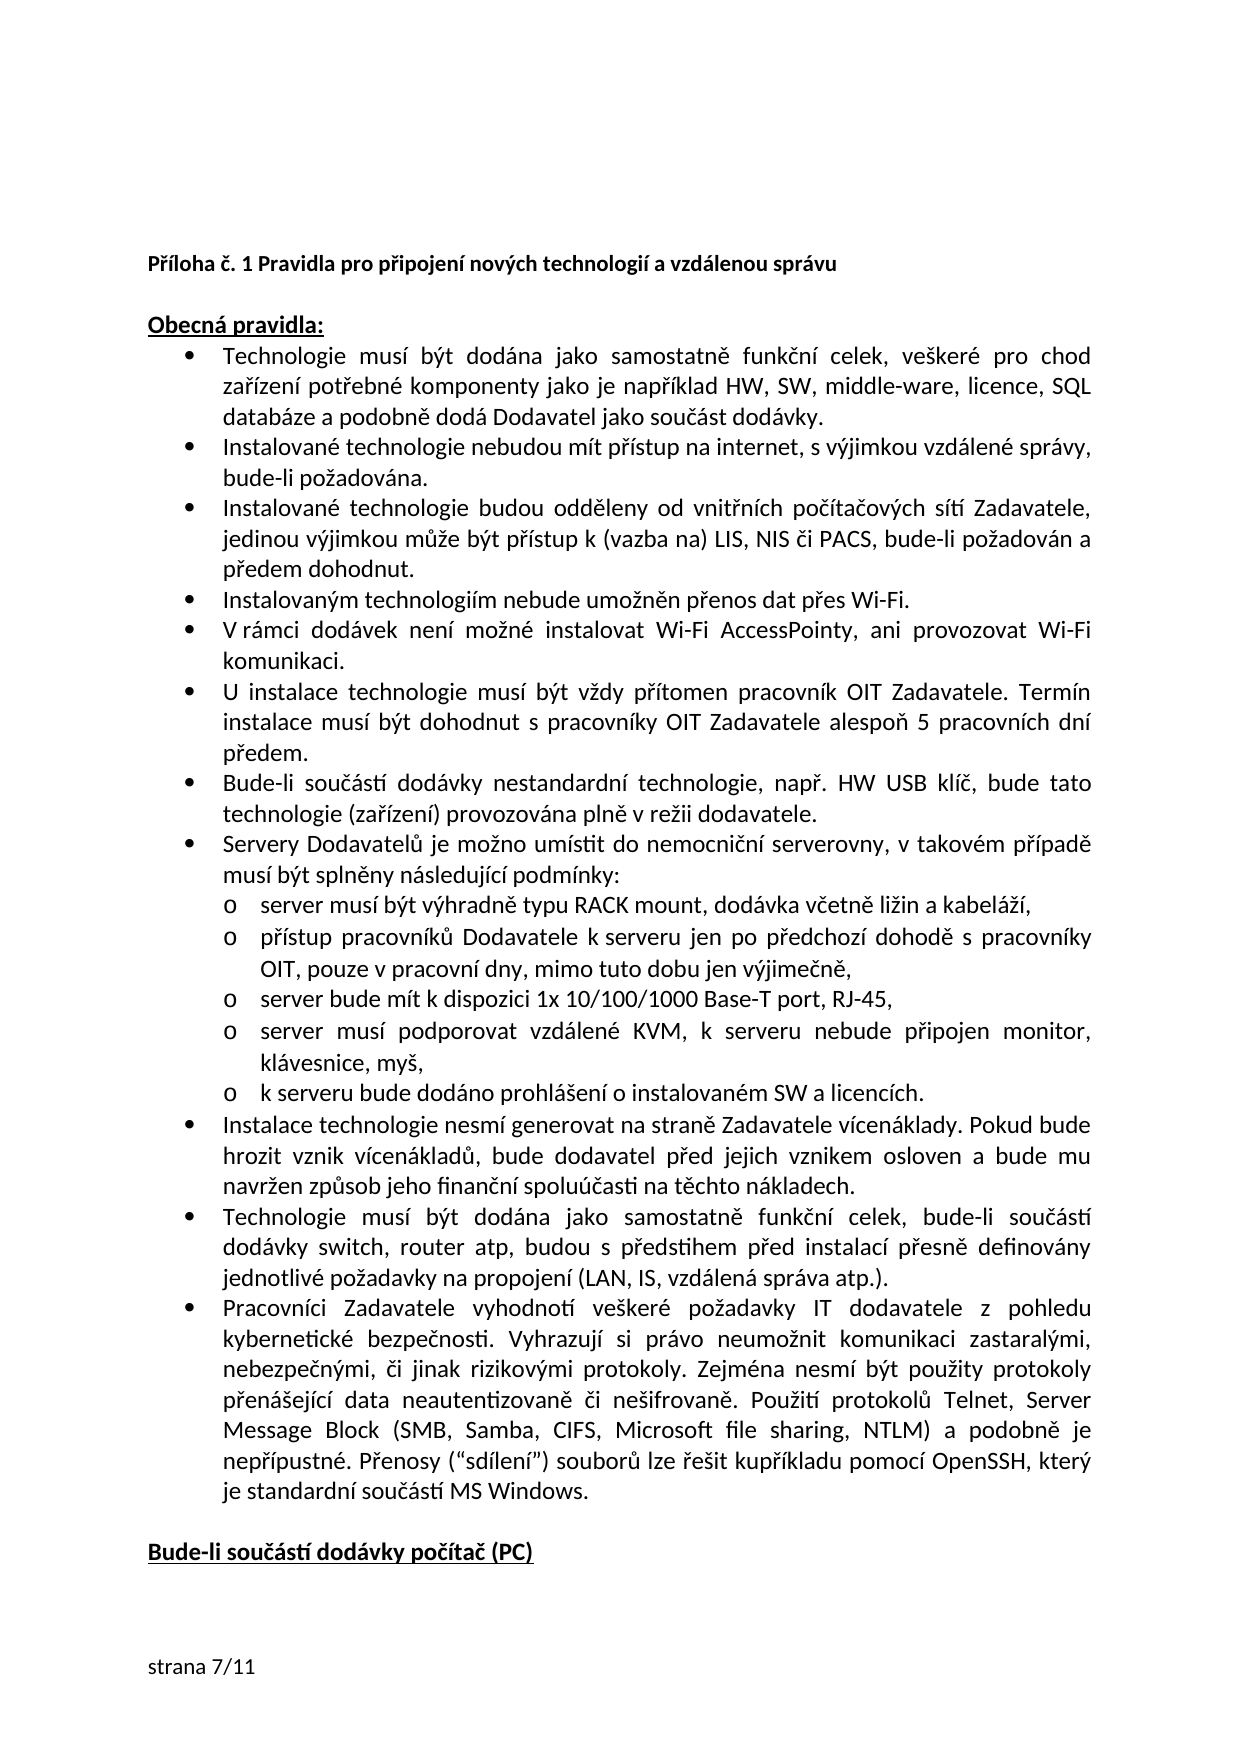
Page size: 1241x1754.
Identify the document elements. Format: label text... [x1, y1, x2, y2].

list Pracovníci Zadavatele vyhodnotí veškeré požadavky IT dodavatele z pohledu kybernetické bezpečnosti. Vyhrazují si právo neumožnit komunikaci zastaralými, nebezpečnými, či jinak rizikovými protokoly. Zejména nesmí být použity protokoly přenášející data neautentizovaně či nešifrovaně. Použití protokolů Telnet, Server Message Block (SMB, Samba, CIFS, Microsoft file sharing, NTLM) a podobně je nepřípustné. Přenosy (“sdílení”) souborů lze řešit kupříkladu pomocí OpenSSH, který je standardní součástí MS Windows. [185, 1292, 1092, 1506]
list k serveru bude dodáno prohlášení o instalovaném SW a licencích. [223, 1077, 1092, 1109]
list server musí podporovat vzdálené KVM, k serveru nebude připojen monitor, klávesnice, myš, [223, 1015, 1092, 1077]
list V rámci dodávek není možné instalovat Wi-Fi AccessPointy, ani provozovat Wi-Fi komunikaci. [185, 615, 1092, 676]
list server bude mít k dispozici 1x 10/100/1000 Base-T port, RJ-45, [223, 983, 1092, 1015]
list Technologie musí být dodána jako samostatně funkční celek, veškeré pro chod zařízení potřebné komponenty jako je například HW, SW, middle-ware, licence, SQL databáze a podobně dodá Dodavatel jako součást dodávky. [185, 340, 1092, 432]
text Bude-li součástí dodávky počítač (PC) [148, 1537, 1092, 1567]
list Instalace technologie nesmí generovat na straně Zadavatele vícenáklady. Pokud bude hrozit vznik vícenákladů, bude dodavatel před jejich vznikem osloven a bude mu navržen způsob jeho finanční spoluúčasti na těchto nákladech. [185, 1109, 1092, 1201]
list přístup pracovníků Dodavatele k serveru jen po předchozí dohodě s pracovníky OIT, pouze v pracovní dny, mimo tuto dobu jen výjimečně, [223, 921, 1092, 983]
list Instalovaným technologiím nebude umožněn přenos dat přes Wi-Fi. [185, 584, 1092, 615]
list server musí být výhradně typu RACK mount, dodávka včetně ližin a kabeláží, [223, 889, 1092, 921]
list Servery Dodavatelů je možno umístit do nemocniční serverovny, v takovém případě musí být splněny následující podmínky: [185, 828, 1092, 889]
list Instalované technologie budou odděleny od vnitřních počítačových sítí Zadavatele, jedinou výjimkou může být přístup k (vazba na) LIS, NIS či PACS, bude-li požadován a předem dohodnut. [185, 493, 1092, 584]
text Obecná pravidla: [148, 309, 1092, 340]
list U instalace technologie musí být vždy přítomen pracovník OIT Zadavatele. Termín instalace musí být dohodnut s pracovníky OIT Zadavatele alespoň 5 pracovních dní předem. [185, 676, 1092, 767]
text Příloha č. 1 Pravidla pro připojení nových technologií a vzdálenou správu [148, 249, 1092, 277]
list Instalované technologie nebudou mít přístup na internet, s výjimkou vzdálené správy, bude-li požadována. [185, 432, 1092, 493]
list Technologie musí být dodána jako samostatně funkční celek, bude-li součástí dodávky switch, router atp, budou s předstihem před instalací přesně definovány jednotlivé požadavky na propojení (LAN, IS, vzdálená správa atp.). [185, 1201, 1092, 1292]
list Bude-li součástí dodávky nestandardní technologie, např. HW USB klíč, bude tato technologie (zařízení) provozována plně v režii dodavatele. [185, 767, 1092, 828]
